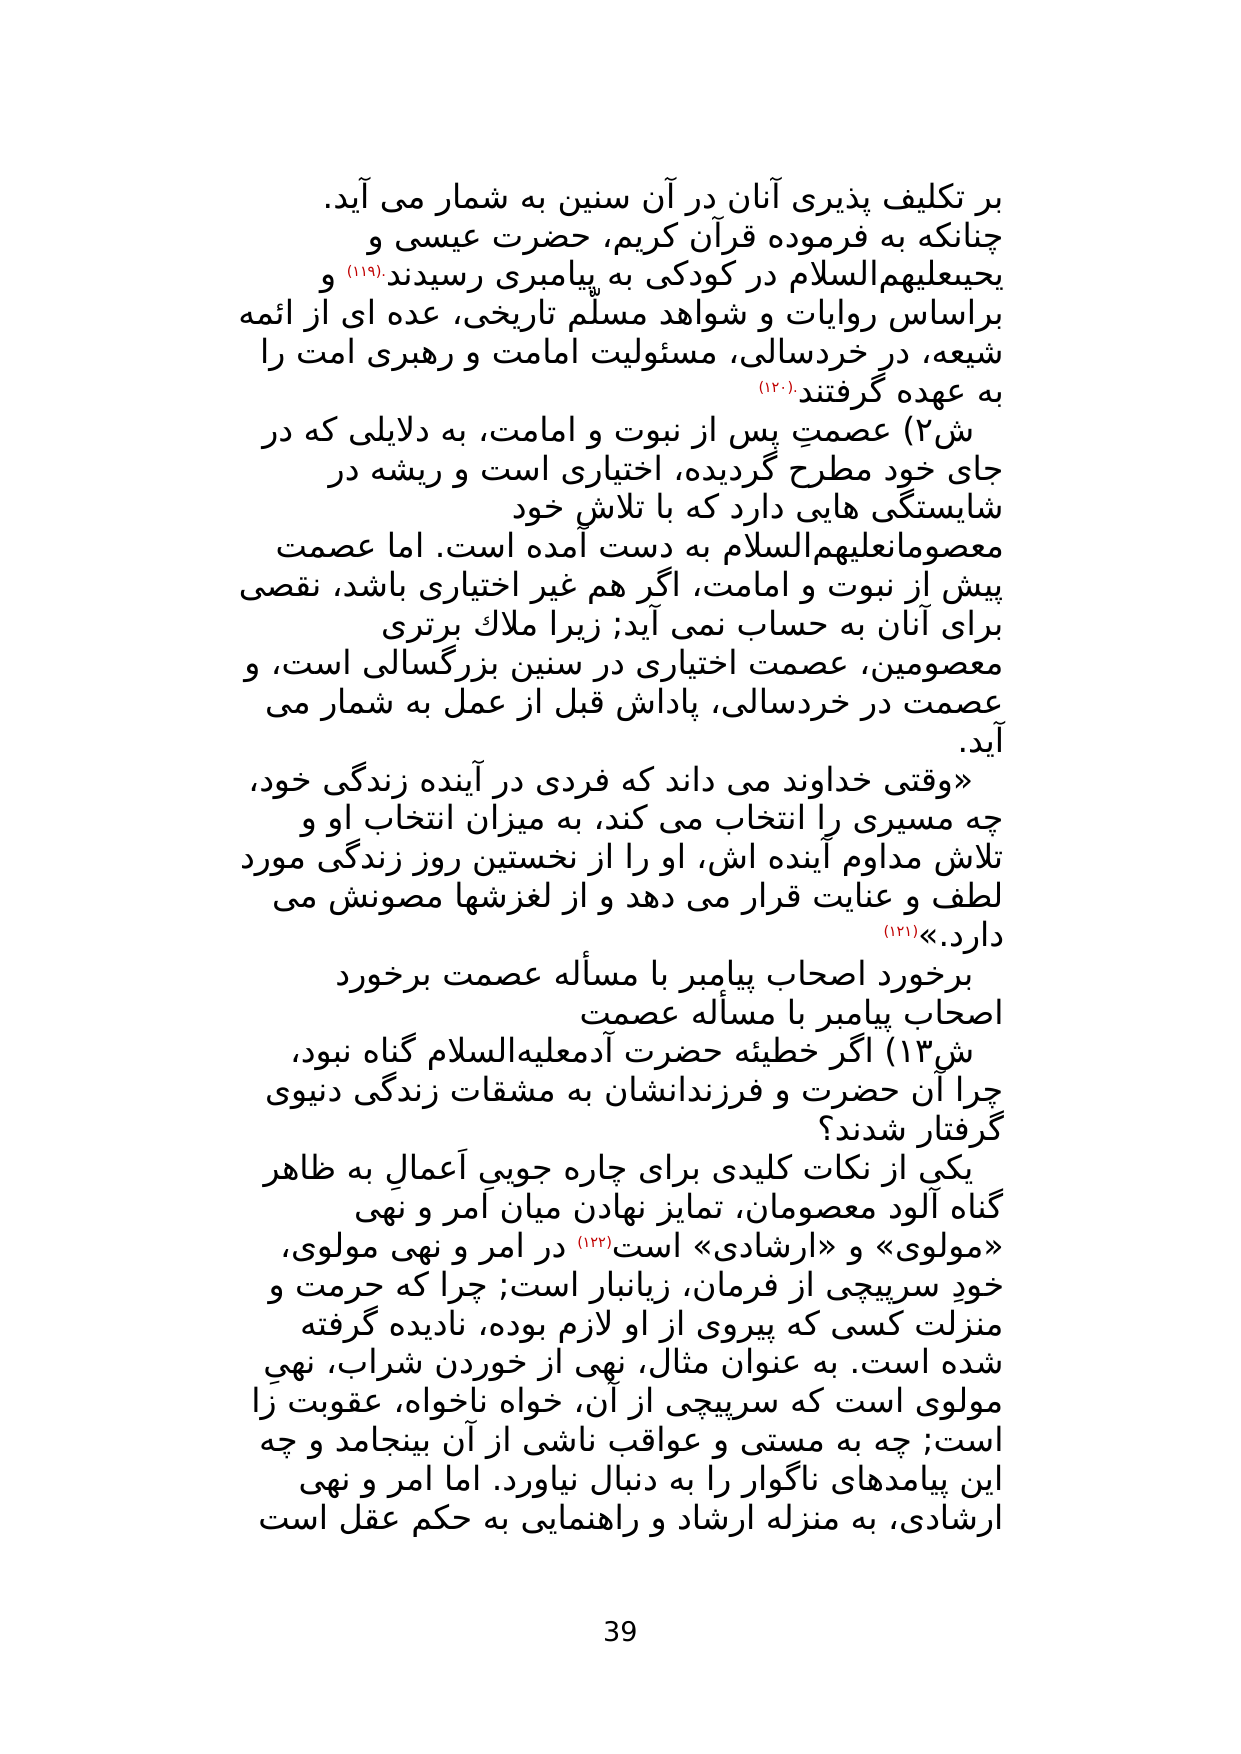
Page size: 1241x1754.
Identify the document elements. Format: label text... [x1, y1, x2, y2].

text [236, 1148, 1004, 1537]
text برخورد اصحاب پيامبر با مسأله عصمت برخورد اصحاب پيامبر با مسأله عصمت [236, 954, 1004, 1032]
text «وقتى خداوند مى داند كه فردى در آينده زندگى خود، چه مسيرى را انتخاب مى كند، به ميزان انتخاب او و تلاش مداوم آينده اش، او را از نخستين روز زندگى مورد لطف و عنايت قرار مى دهد و از لغزشها مصونش مى دارد.»(١٢١) [236, 760, 1004, 954]
text ش٢) عصمتِ پس از نبوت و امامت، به دلايلى كه در جاى خود مطرح گرديده، اختيارى است و ريشه در شايستگى هايى دارد كه با تلاش خود معصومانعليهم‌السلام به دست آمده است. اما عصمت پيش از نبوت و امامت، اگر هم غير اختيارى باشد، نقصى براى آنان به حساب نمى آيد; زيرا ملاك برترى معصومين، عصمت اختيارى در سنين بزرگسالى است، و عصمت در خردسالى، پاداش قبل از عمل به شمار مى آيد. [236, 410, 1004, 760]
text ش١٣) اگر خطيئه حضرت آدمعليه‌السلام گناه نبود، چرا آن حضرت و فرزندانشان به مشقات زندگى دنيوى گرفتار شدند؟ [236, 1032, 1004, 1148]
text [236, 177, 1004, 410]
